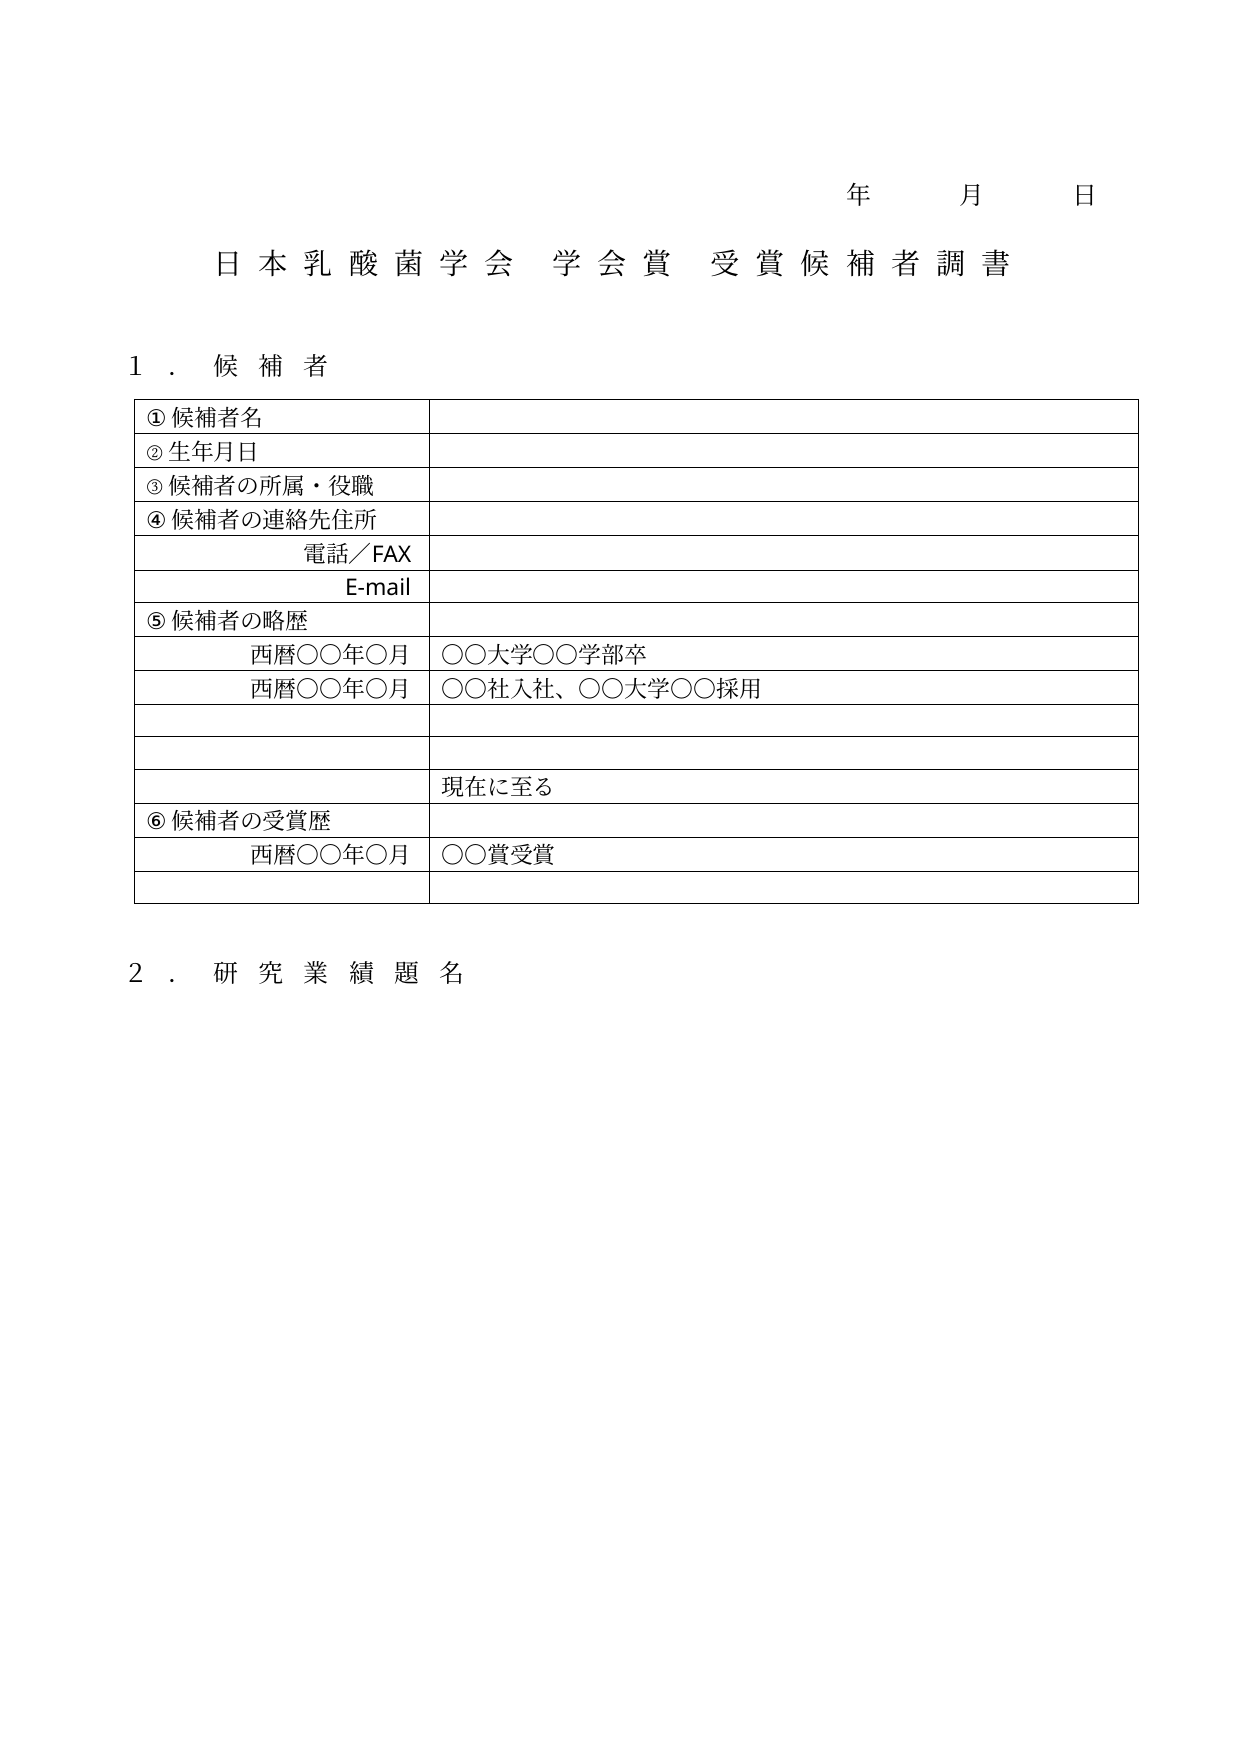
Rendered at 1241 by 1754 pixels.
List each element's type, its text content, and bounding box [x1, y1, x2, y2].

table_cell 〇〇賞受賞 [430, 838, 1138, 871]
table_cell ③候補者の所属・役職 [135, 468, 429, 501]
table_cell [430, 434, 1138, 467]
table_cell [135, 737, 429, 768]
table_cell [430, 737, 1138, 768]
table_cell 西暦〇〇年〇月 [135, 838, 429, 871]
table_cell [135, 705, 429, 736]
table_cell [430, 872, 1138, 903]
table_cell 西暦〇〇年〇月 [135, 637, 429, 670]
text １．候補者 [123, 330, 1117, 399]
table_cell 〇〇大学〇〇学部卒 [430, 637, 1138, 670]
table_cell [135, 770, 429, 802]
table_cell [430, 705, 1138, 736]
table_cell ②生年月日 [135, 434, 429, 467]
text 年 月 日 [123, 159, 1117, 228]
table_cell 西暦〇〇年〇月 [135, 671, 429, 704]
table_cell [430, 468, 1138, 501]
table_cell ④候補者の連絡先住所 [135, 502, 429, 535]
table_cell [135, 872, 429, 903]
table_header [430, 400, 1138, 433]
text ２．研究業績題名 [123, 938, 1117, 1006]
table_cell 電話／FAX [135, 536, 429, 569]
table_cell [430, 536, 1138, 569]
table_header ①候補者名 [135, 400, 429, 433]
table_cell E-mail [135, 571, 429, 602]
table_cell ⑤候補者の略歴 [135, 603, 429, 636]
table_cell [430, 603, 1138, 636]
table_cell 現在に至る [430, 770, 1138, 802]
text 日本乳酸菌学会 学会賞 受賞候補者調書 [123, 228, 1117, 296]
table_cell [430, 804, 1138, 837]
table_cell ⑥候補者の受賞歴 [135, 804, 429, 837]
table_cell 〇〇社入社、〇〇大学〇〇採用 [430, 671, 1138, 704]
table_cell [430, 502, 1138, 535]
table_cell [430, 571, 1138, 602]
